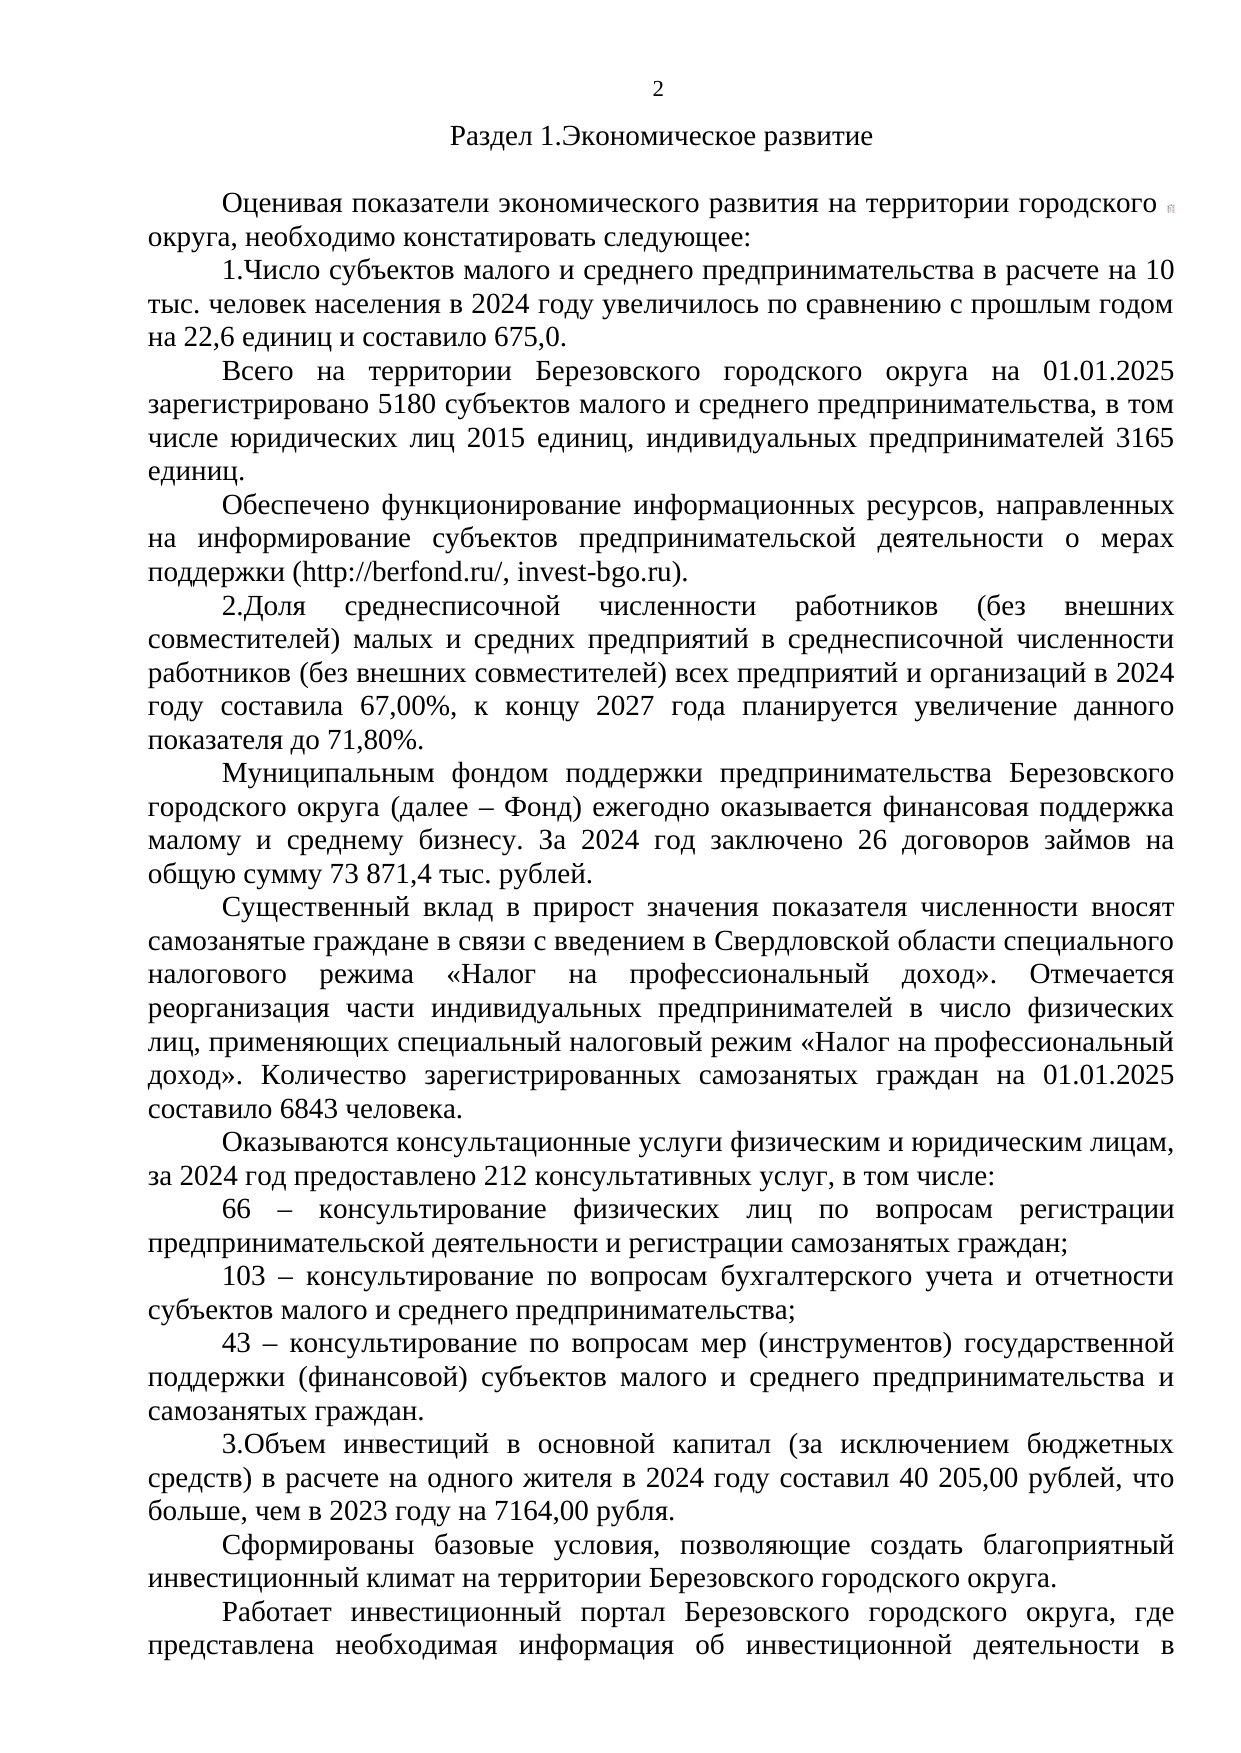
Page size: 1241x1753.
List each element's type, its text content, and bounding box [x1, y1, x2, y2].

text Существенный вклад в прирост значения показателя численности вносят самозанятые граждане в связи с введением в Свердловской области специального налогового режима «Налог на профессиональный доход». Отмечается реорганизация части индивидуальных предпринимателей в число физических лиц, применяющих специальный налоговый режим «Налог на профессиональный доход». Количество зарегистрированных самозанятых граждан на 01.01.2025 составило 6843 человека. [148, 889, 1175, 1124]
text Раздел 1.Экономическое развитие [148, 118, 1175, 152]
text 43 – консультирование по вопросам мер (инструментов) государственной поддержки (финансовой) субъектов малого и среднего предпринимательства и самозанятых граждан. [148, 1326, 1175, 1426]
text 1.Число субъектов малого и среднего предпринимательства в расчете на 10 тыс. человек населения в 2024 году увеличилось по сравнению с прошлым годом на 22,6 единиц и составило 675,0. [148, 252, 1175, 353]
text Всего на территории Березовского городского округа на 01.01.2025 зарегистрировано 5180 субъектов малого и среднего предпринимательства, в том числе юридических лиц 2015 единиц, индивидуальных предпринимателей 3165 единиц. [148, 353, 1175, 487]
text 66 – консультирование физических лиц по вопросам регистрации предпринимательской деятельности и регистрации самозанятых граждан; [148, 1191, 1175, 1258]
text Сформированы базовые условия, позволяющие создать благоприятный инвестиционный климат на территории Березовского городского округа. [148, 1527, 1175, 1594]
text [148, 1594, 1175, 1661]
text 3.Объем инвестиций в основной капитал (за исключением бюджетных средств) в расчете на одного жителя в 2024 году составил 40 205,00 рублей, что больше, чем в 2023 году на 7164,00 рубля. [148, 1426, 1175, 1527]
text Оценивая показатели экономического развития на территории городского округа, необходимо констатировать следующее: [148, 185, 1175, 252]
text 2.Доля среднесписочной численности работников (без внешних совместителей) малых и средних предприятий в среднесписочной численности работников (без внешних совместителей) всех предприятий и организаций в 2024 году составила 67,00%, к концу 2027 года планируется увеличение данного показателя до 71,80%. [148, 588, 1175, 755]
text 103 – консультирование по вопросам бухгалтерского учета и отчетности субъектов малого и среднего предпринимательства; [148, 1258, 1175, 1326]
text Оказываются консультационные услуги физическим и юридическим лицам, за 2024 год предоставлено 212 консультативных услуг, в том числе: [148, 1124, 1175, 1191]
text Муниципальным фондом поддержки предпринимательства Березовского городского округа (далее – Фонд) ежегодно оказывается финансовая поддержка малому и среднему бизнесу. За 2024 год заключено 26 договоров займов на общую сумму 73 871,4 тыс. рублей. [148, 755, 1175, 889]
picture [1167, 204, 1176, 213]
text Обеспечено функционирование информационных ресурсов, направленных на информирование субъектов предпринимательской деятельности о мерах поддержки (http://berfond.ru/, invest-bgo.ru). [148, 487, 1175, 588]
